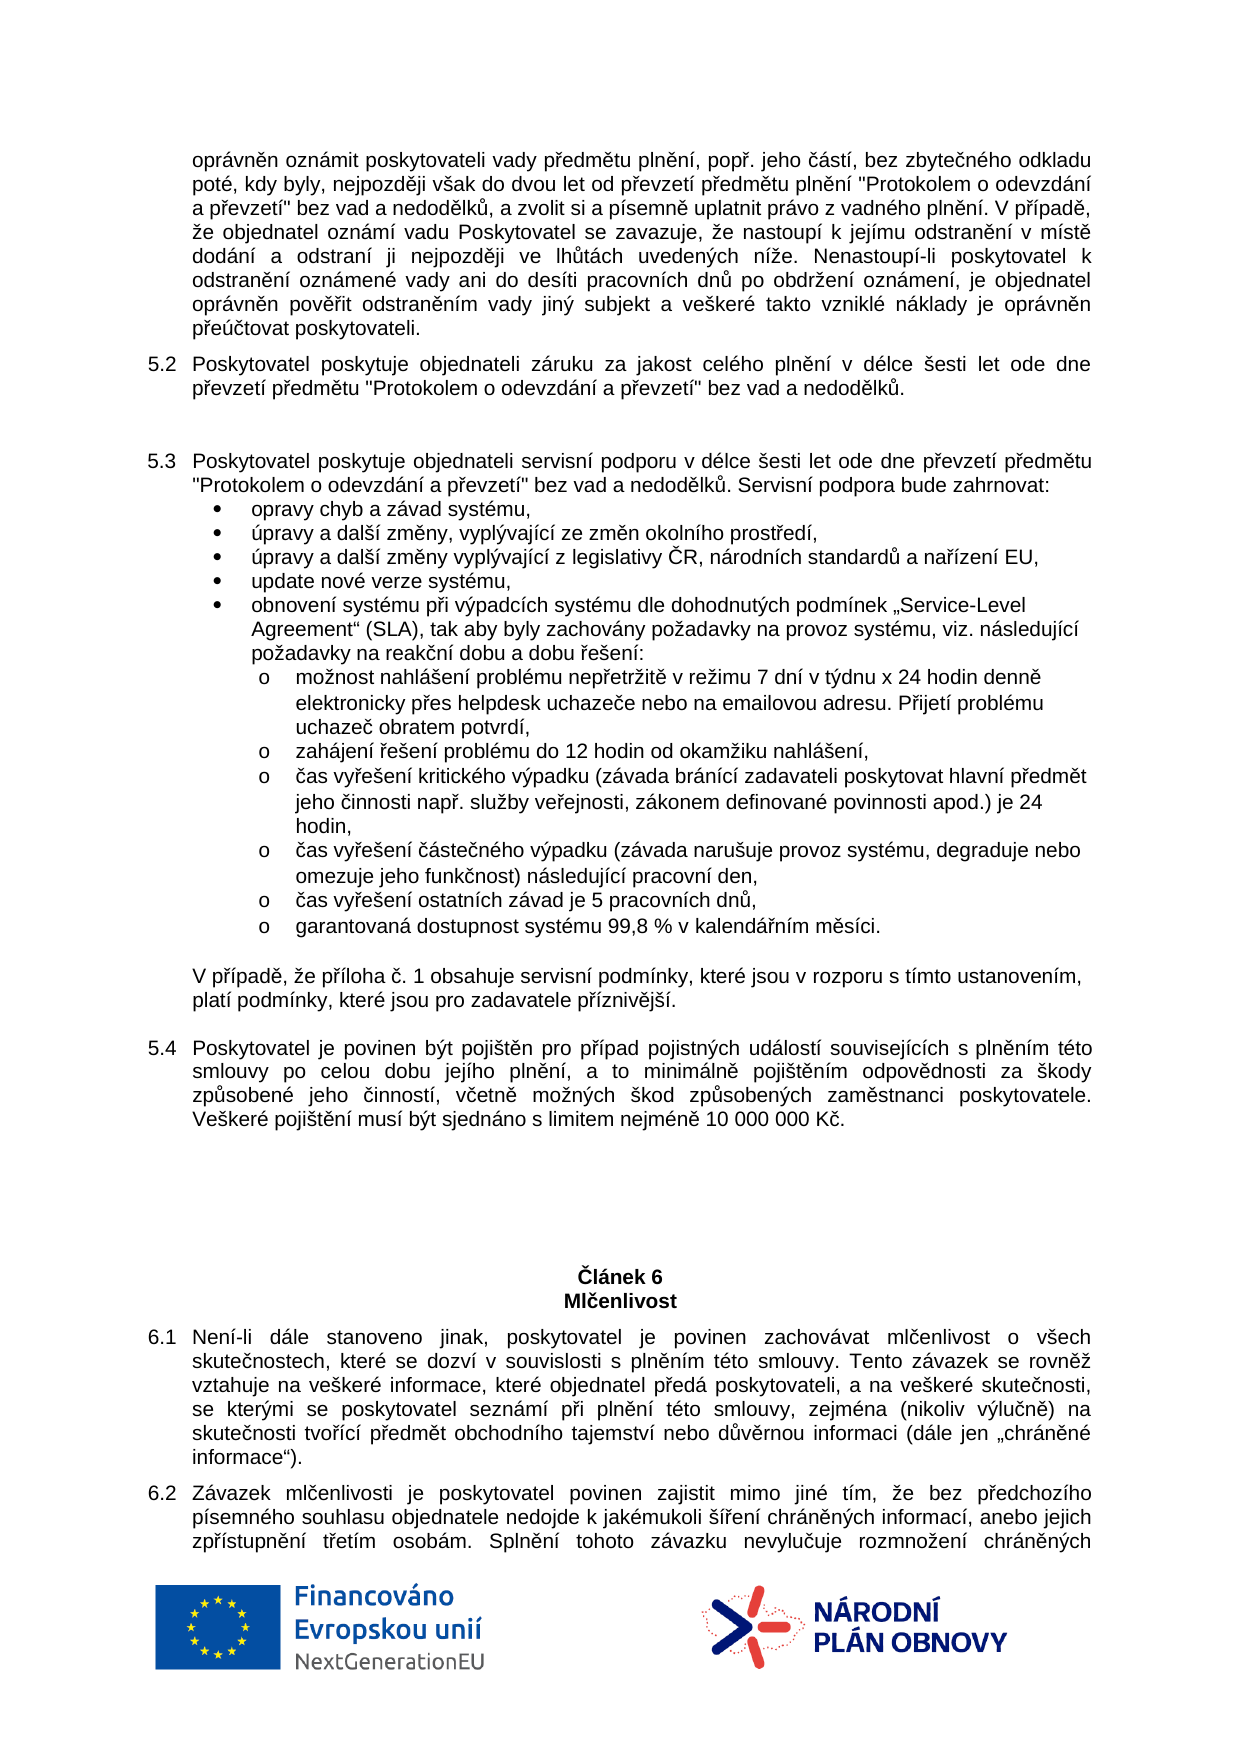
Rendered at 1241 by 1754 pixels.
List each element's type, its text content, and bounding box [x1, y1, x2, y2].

list čas vyřešení částečného výpadku (závada narušuje provoz systému, degraduje nebo omezuje jeho funkčnost) následující pracovní den, [258, 838, 1093, 888]
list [148, 148, 1093, 339]
list úpravy a další změny, vyplývající ze změn okolního prostředí, [213, 521, 1093, 545]
text Mlčenlivost [148, 1288, 1093, 1312]
list Není-li dále stanoveno jinak, poskytovatel je povinen zachovávat mlčenlivost o všech skutečnostech, které se dozví v souvislosti s plněním této smlouvy. Tento závazek se rovněž vztahuje na veškeré informace, které objednatel předá poskytovateli, a na veškeré skutečnosti, se kterými se poskytovatel seznámí při plnění této smlouvy, zejména (nikoliv výlučně) na skutečnosti tvořící předmět obchodního tajemství nebo důvěrnou informaci (dále jen „chráněné informace“). [148, 1325, 1093, 1469]
text Článek 6 [148, 1264, 1093, 1288]
list čas vyřešení ostatních závad je 5 pracovních dnů, [258, 888, 1093, 914]
list Poskytovatel poskytuje objednateli servisní podporu v délce šesti let ode dne převzetí předmětu "Protokolem o odevzdání a převzetí" bez vad a nedodělků. Servisní podpora bude zahrnovat: [147, 449, 1093, 497]
list zahájení řešení problému do 12 hodin od okamžiku nahlášení, [258, 738, 1093, 764]
list opravy chyb a závad systému, [213, 497, 1093, 521]
list úpravy a další změny vyplývající z legislativy ČR, národních standardů a nařízení EU, [213, 545, 1093, 569]
list čas vyřešení kritického výpadku (závada bránící zadavateli poskytovat hlavní předmět jeho činnosti např. služby veřejnosti, zákonem definované povinnosti apod.) je 24 hodin, [258, 764, 1093, 838]
list update nové verze systému, [213, 569, 1093, 593]
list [148, 1481, 1093, 1553]
list obnovení systému při výpadcích systému dle dohodnutých podmínek „Service-Level Agreement“ (SLA), tak aby byly zachovány požadavky na provoz systému, viz. následující požadavky na reakční dobu a dobu řešení: [213, 593, 1093, 665]
list Poskytovatel je povinen být pojištěn pro případ pojistných událostí souvisejících s plněním této smlouvy po celou dobu jejího plnění, a to minimálně pojištěním odpovědnosti za škody způsobené jeho činností, včetně možných škod způsobených zaměstnanci poskytovatele. Veškeré pojištění musí být sjednáno s limitem nejméně 10 000 000 Kč. [148, 1035, 1093, 1131]
text V případě, že příloha č. 1 obsahuje servisní podmínky, které jsou v rozporu s tímto ustanovením, platí podmínky, které jsou pro zadavatele příznivější. [192, 963, 1093, 1011]
list Poskytovatel poskytuje objednateli záruku za jakost celého plnění v délce šesti let ode dne převzetí předmětu "Protokolem o odevzdání a převzetí" bez vad a nedodělků. [148, 352, 1093, 400]
list možnost nahlášení problému nepřetržitě v režimu 7 dní v týdnu x 24 hodin denně elektronicky přes helpdesk uchazeče nebo na emailovou adresu. Přijetí problému uchazeč obratem potvrdí, [258, 665, 1093, 738]
list garantovaná dostupnost systému 99,8 % v kalendářním měsíci. [258, 914, 1093, 939]
